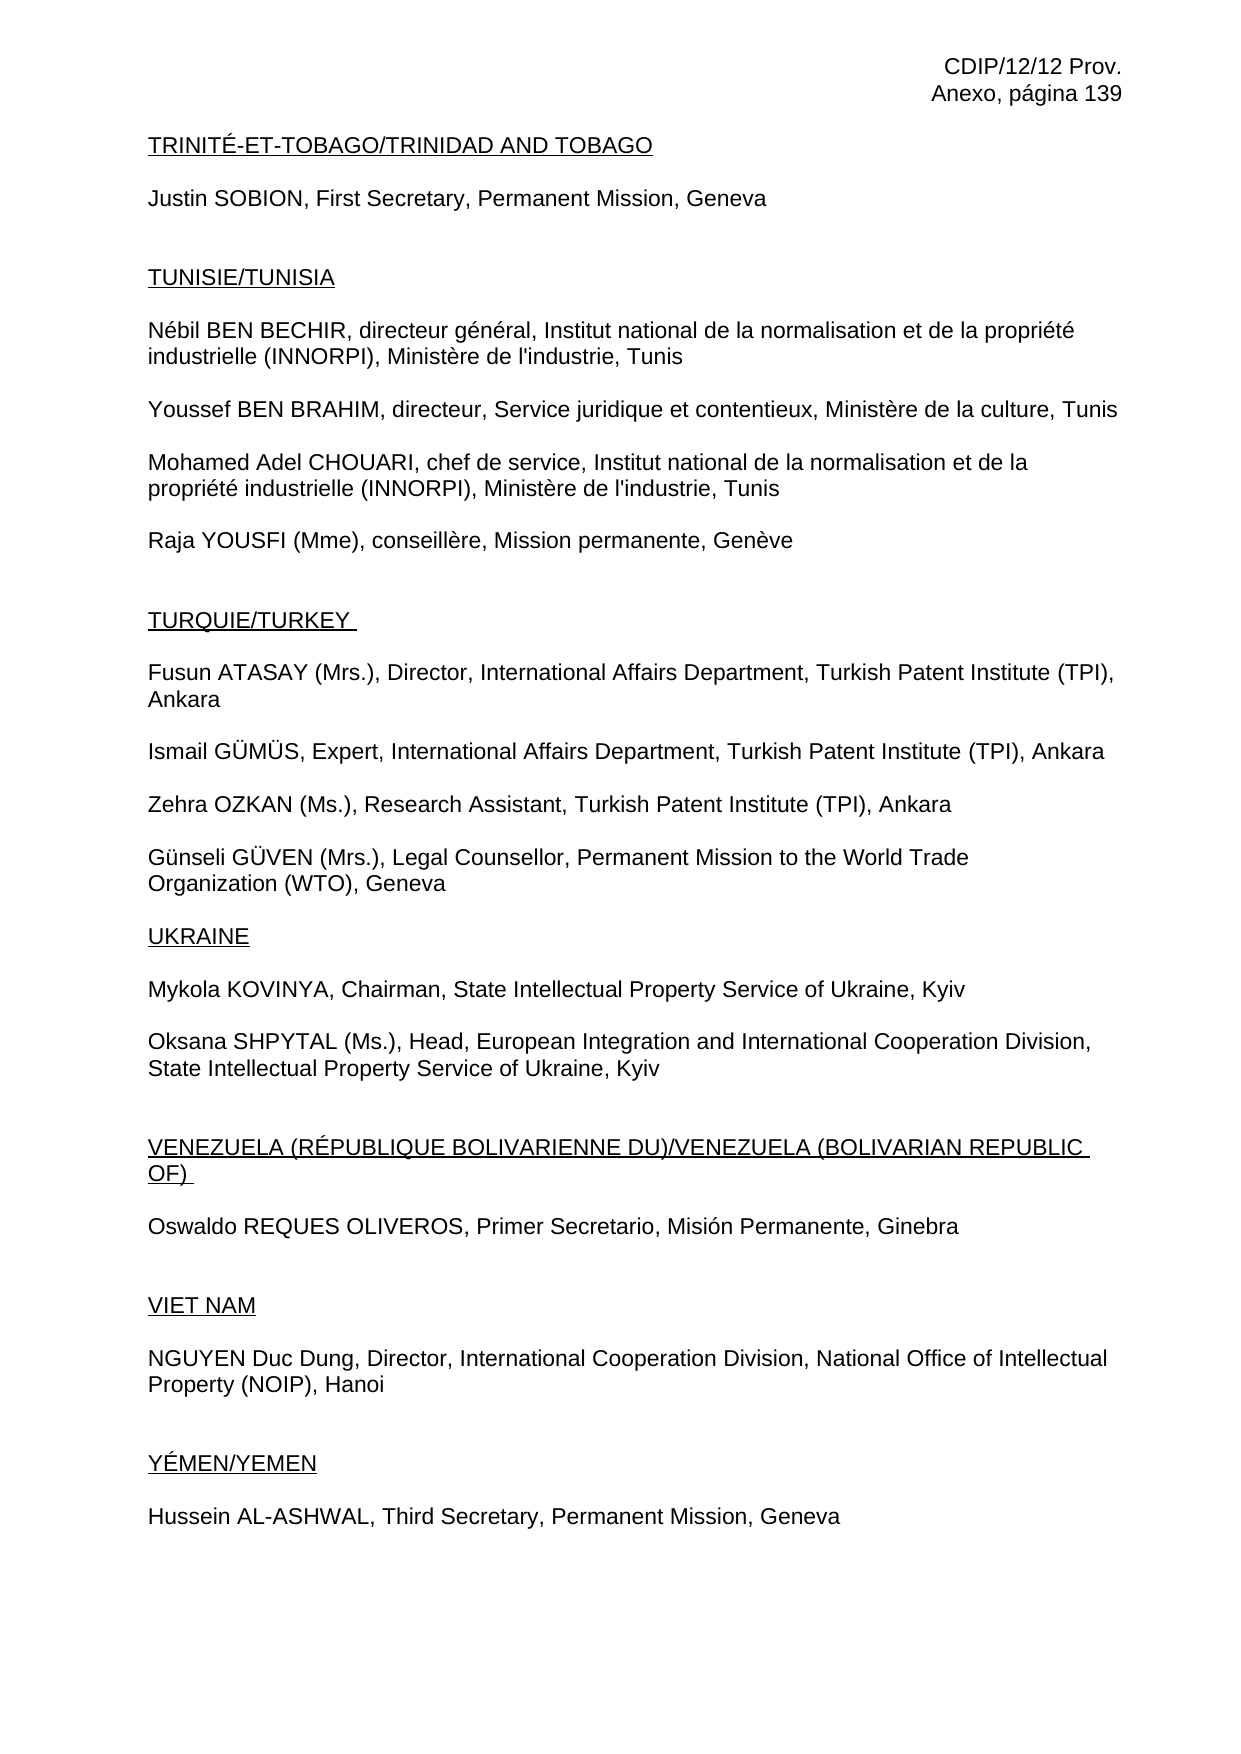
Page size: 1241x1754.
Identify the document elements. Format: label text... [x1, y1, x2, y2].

text Hussein AL-ASHWAL, Third Secretary, Permanent Mission, Geneva [148, 1503, 1122, 1529]
text TURQUIE/TURKEY [148, 607, 1122, 633]
text Mykola KOVINYA, Chairman, State Intellectual Property Service of Ukraine, Kyiv [148, 976, 1122, 1002]
text VENEZUELA (RÉPUBLIQUE BOLIVARIENNE DU)/VENEZUELA (BOLIVARIAN REPUBLIC OF) [148, 1134, 1122, 1186]
text Oksana SHPYTAL (Ms.), Head, European Integration and International Cooperation Division, State Intellectual Property Service of Ukraine, Kyiv [148, 1028, 1122, 1081]
text Justin SOBION, First Secretary, Permanent Mission, Geneva [148, 185, 1122, 211]
text TUNISIE/TUNISIA [148, 264, 1122, 290]
text Zehra OZKAN (Ms.), Research Assistant, Turkish Patent Institute (TPI), Ankara [148, 791, 1122, 817]
text UKRAINE [148, 923, 1122, 949]
text Fusun ATASAY (Mrs.), Director, International Affairs Department, Turkish Patent Institute (TPI), Ankara [148, 659, 1122, 712]
text VIET NAM [148, 1292, 1122, 1318]
text YÉMEN/YEMEN [148, 1450, 1122, 1476]
text Oswaldo REQUES OLIVEROS, Primer Secretario, Misión Permanente, Ginebra [148, 1213, 1122, 1239]
text NGUYEN Duc Dung, Director, International Cooperation Division, National Office of Intellectual Property (NOIP), Hanoi [148, 1344, 1122, 1397]
text Ismail GÜMÜS, Expert, International Affairs Department, Turkish Patent Institute (TPI), Ankara [148, 738, 1122, 765]
text Raja YOUSFI (Mme), conseillère, Mission permanente, Genève [148, 527, 1122, 554]
text Mohamed Adel CHOUARI, chef de service, Institut national de la normalisation et de la propriété industrielle (INNORPI), Ministère de l'industrie, Tunis [148, 448, 1122, 501]
text Youssef BEN BRAHIM, directeur, Service juridique et contentieux, Ministère de la culture, Tunis [148, 396, 1122, 422]
text Nébil BEN BECHIR, directeur général, Institut national de la normalisation et de la propriété industrielle (INNORPI), Ministère de l'industrie, Tunis [148, 317, 1122, 369]
text Günseli GÜVEN (Mrs.), Legal Counsellor, Permanent Mission to the World Trade Organization (WTO), Geneva [148, 844, 1122, 896]
text TRINITÉ-ET-TOBAGO/TRINIDAD AND TOBAGO [148, 132, 1122, 158]
